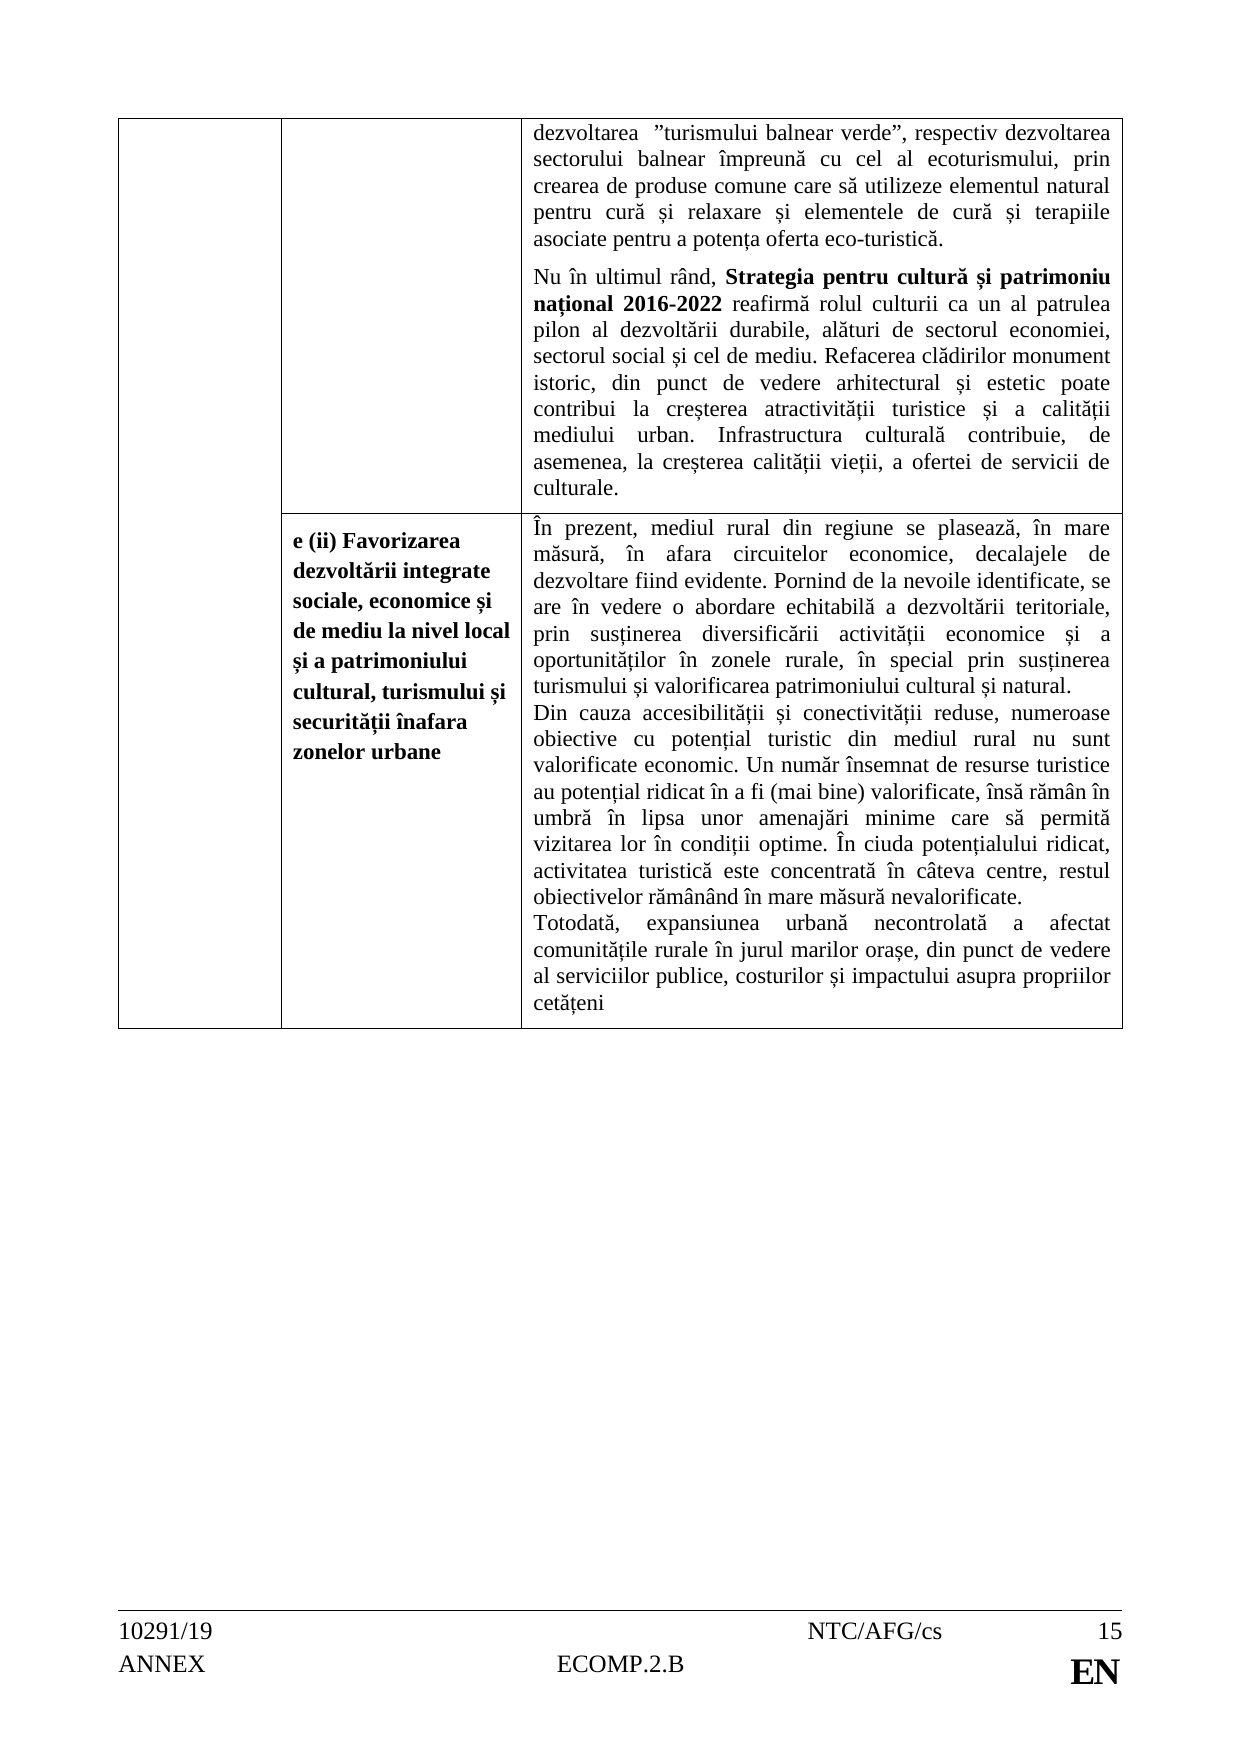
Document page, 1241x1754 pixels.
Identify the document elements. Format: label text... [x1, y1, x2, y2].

table_cell În prezent, mediul rural din regiune se plasează, în mare măsură, în afara circuitelor economice, decalajele de dezvoltare fiind evidente. Pornind de la nevoile identificate, se are în vedere o abordare echitabilă a dezvoltării teritoriale, prin susținerea diversificării activității economice și a oportunităților în zonele rurale, în special prin susținerea turismului și valorificarea patrimoniului cultural și natural. Din cauza accesibilității și conectivității reduse, numeroase obiective cu potențial turistic din mediul rural nu sunt valorificate economic. Un număr însemnat de resurse turistice au potențial ridicat în a fi (mai bine) valorificate, însă rămân în umbră în lipsa unor amenajări minime care să permită vizitarea lor în condiții optime. În ciuda potențialului ridicat, activitatea turistică este concentrată în câteva centre, restul obiectivelor rămânând în mare măsură nevalorificate. Totodată, expansiunea urbană necontrolată a afectat comunitățile rurale în jurul marilor orașe, din punct de vedere al serviciilor publice, costurilor și impactului asupra propriilor cetățeni [522, 514, 1122, 1027]
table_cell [119, 119, 281, 1027]
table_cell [282, 119, 521, 513]
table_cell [522, 119, 1122, 513]
table_cell e (ii) Favorizarea dezvoltării integrate sociale, economice și de mediu la nivel local și a patrimoniului cultural, turismului și securității înafara zonelor urbane [282, 514, 521, 1027]
